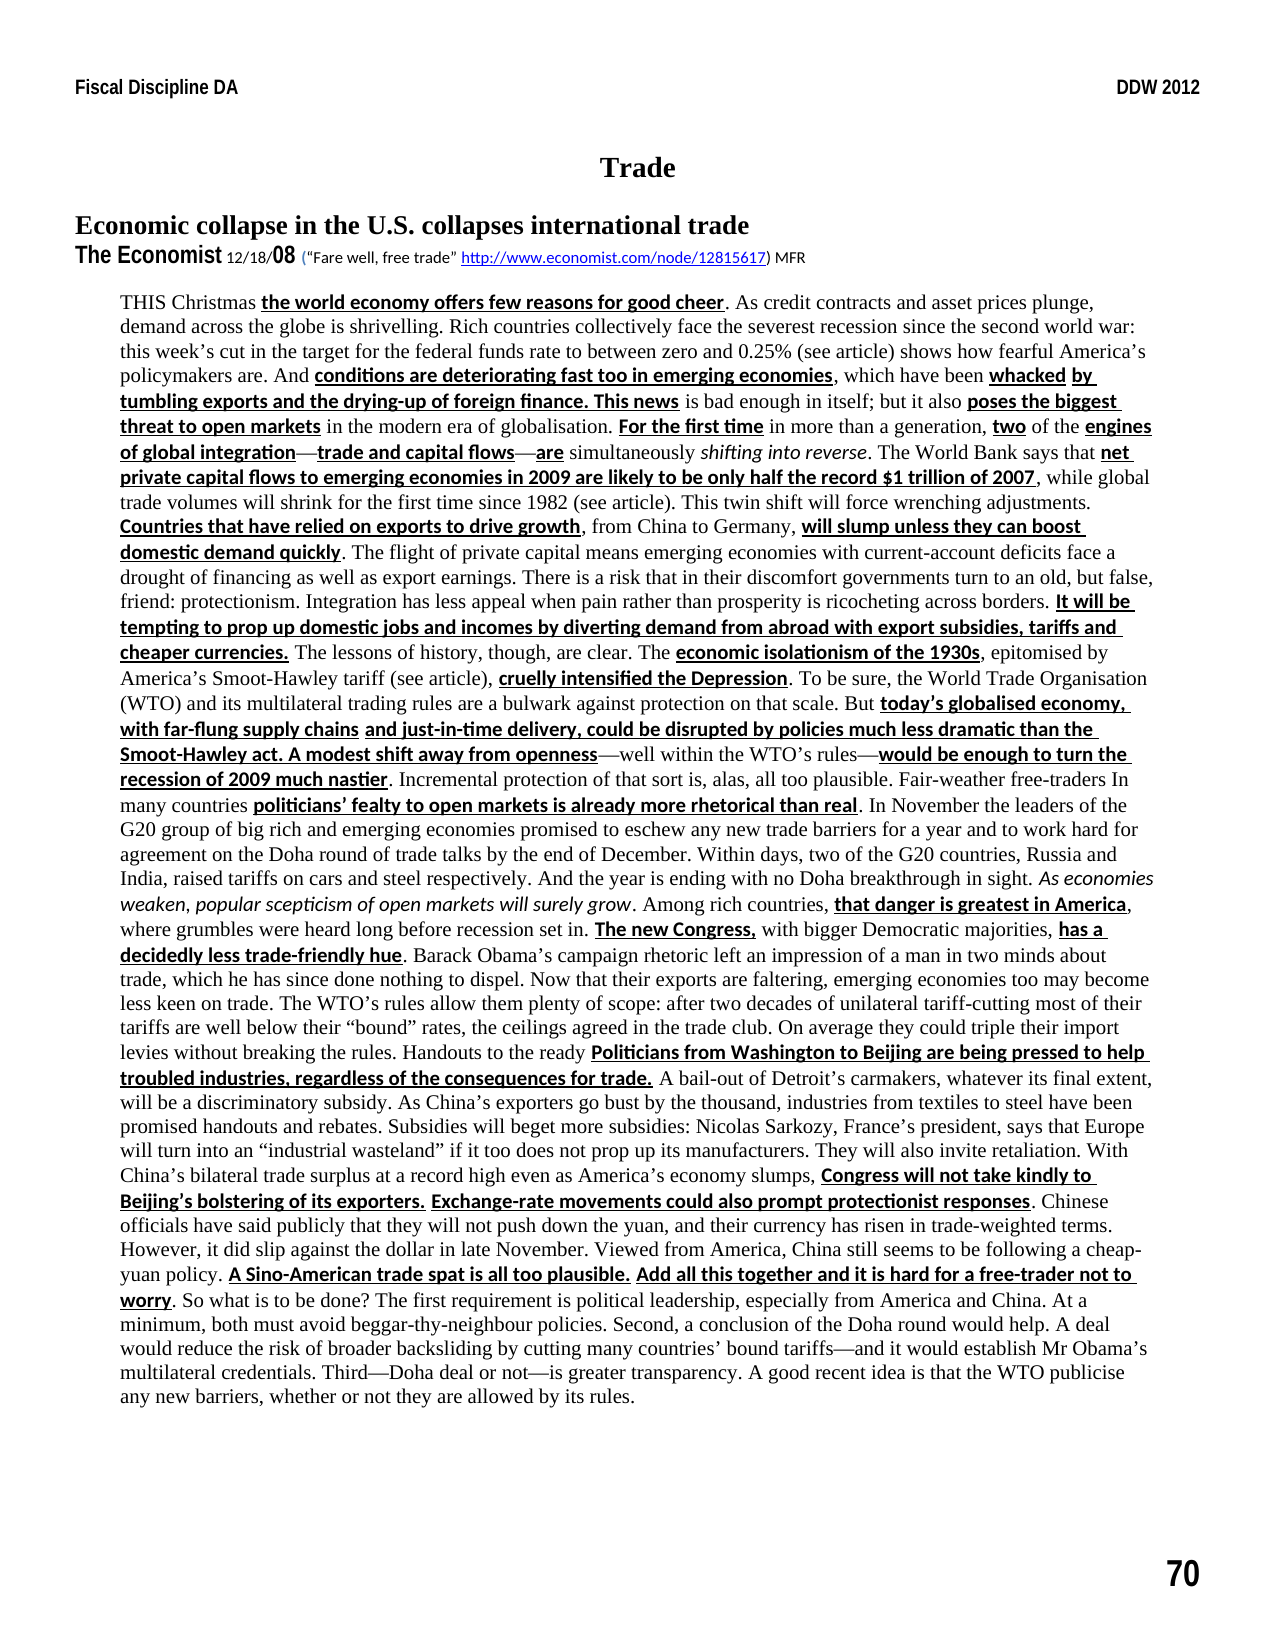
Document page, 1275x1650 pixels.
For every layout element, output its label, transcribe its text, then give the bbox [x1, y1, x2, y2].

subtitle Trade [75, 150, 1200, 183]
text The Economist 12/18/08 (“Fare well, free trade” http://www.economist.com/node/12815617) MFR [75, 240, 1200, 269]
text THIS Christmas the world economy offers few reasons for good cheer. As credit contracts and asset prices plunge, demand across the globe is shrivelling. Rich countries collectively face the severest recession since the second world war: this week’s cut in the target for the federal funds rate to between zero and 0.25% (see article) shows how fearful America’s policymakers are. And conditions are deteriorating fast too in emerging economies, which have been whacked by tumbling exports and the drying-up of foreign finance. This news is bad enough in itself; but it also poses the biggest threat to open markets in the modern era of globalisation. For the first time in more than a generation, two of the engines of global integration—trade and capital flows—are simultaneously shifting into reverse. The World Bank says that net private capital flows to emerging economies in 2009 are likely to be only half the record $1 trillion of 2007, while global trade volumes will shrink for the first time since 1982 (see article). This twin shift will force wrenching adjustments. Countries that have relied on exports to drive growth, from China to Germany, will slump unless they can boost domestic demand quickly. The flight of private capital means emerging economies with current-account deficits face a drought of financing as well as export earnings. There is a risk that in their discomfort governments turn to an old, but false, friend: protectionism. Integration has less appeal when pain rather than prosperity is ricocheting across borders. It will be tempting to prop up domestic jobs and incomes by diverting demand from abroad with export subsidies, tariffs and cheaper currencies. The lessons of history, though, are clear. The economic isolationism of the 1930s, epitomised by America’s Smoot-Hawley tariff (see article), cruelly intensified the Depression. To be sure, the World Trade Organisation (WTO) and its multilateral trading rules are a bulwark against protection on that scale. But today’s globalised economy, with far-flung supply chains and just-in-time delivery, could be disrupted by policies much less dramatic than the Smoot-Hawley act. A modest shift away from openness—well within the WTO’s rules—would be enough to turn the recession of 2009 much nastier. Incremental protection of that sort is, alas, all too plausible. Fair-weather free-traders In many countries politicians’ fealty to open markets is already more rhetorical than real. In November the leaders of the G20 group of big rich and emerging economies promised to eschew any new trade barriers for a year and to work hard for agreement on the Doha round of trade talks by the end of December. Within days, two of the G20 countries, Russia and India, raised tariffs on cars and steel respectively. And the year is ending with no Doha breakthrough in sight. As economies weaken, popular scepticism of open markets will surely grow. Among rich countries, that danger is greatest in America, where grumbles were heard long before recession set in. The new Congress, with bigger Democratic majorities, has a decidedly less trade-friendly hue. Barack Obama’s campaign rhetoric left an impression of a man in two minds about trade, which he has since done nothing to dispel. Now that their exports are faltering, emerging economies too may become less keen on trade. The WTO’s rules allow them plenty of scope: after two decades of unilateral tariff-cutting most of their tariffs are well below their “bound” rates, the ceilings agreed in the trade club. On average they could triple their import levies without breaking the rules. Handouts to the ready Politicians from Washington to Beijing are being pressed to help troubled industries, regardless of the consequences for trade. A bail-out of Detroit’s carmakers, whatever its final extent, will be a discriminatory subsidy. As China’s exporters go bust by the thousand, industries from textiles to steel have been promised handouts and rebates. Subsidies will beget more subsidies: Nicolas Sarkozy, France’s president, says that Europe will turn into an “industrial wasteland” if it too does not prop up its manufacturers. They will also invite retaliation. With China’s bilateral trade surplus at a record high even as America’s economy slumps, Congress will not take kindly to Beijing’s bolstering of its exporters. Exchange-rate movements could also prompt protectionist responses. Chinese officials have said publicly that they will not push down the yuan, and their currency has risen in trade-weighted terms. However, it did slip against the dollar in late November. Viewed from America, China still seems to be following a cheap-yuan policy. A Sino-American trade spat is all too plausible. Add all this together and it is hard for a free-trader not to worry. So what is to be done? The first requirement is political leadership, especially from America and China. At a minimum, both must avoid beggar-thy-neighbour policies. Second, a conclusion of the Doha round would help. A deal would reduce the risk of broader backsliding by cutting many countries’ bound tariffs—and it would establish Mr Obama’s multilateral credentials. Third—Doha deal or not—is greater transparency. A good recent idea is that the WTO publicise any new barriers, whether or not they are allowed by its rules. [120, 289, 1155, 1408]
text Economic collapse in the U.S. collapses international trade [75, 209, 1200, 240]
